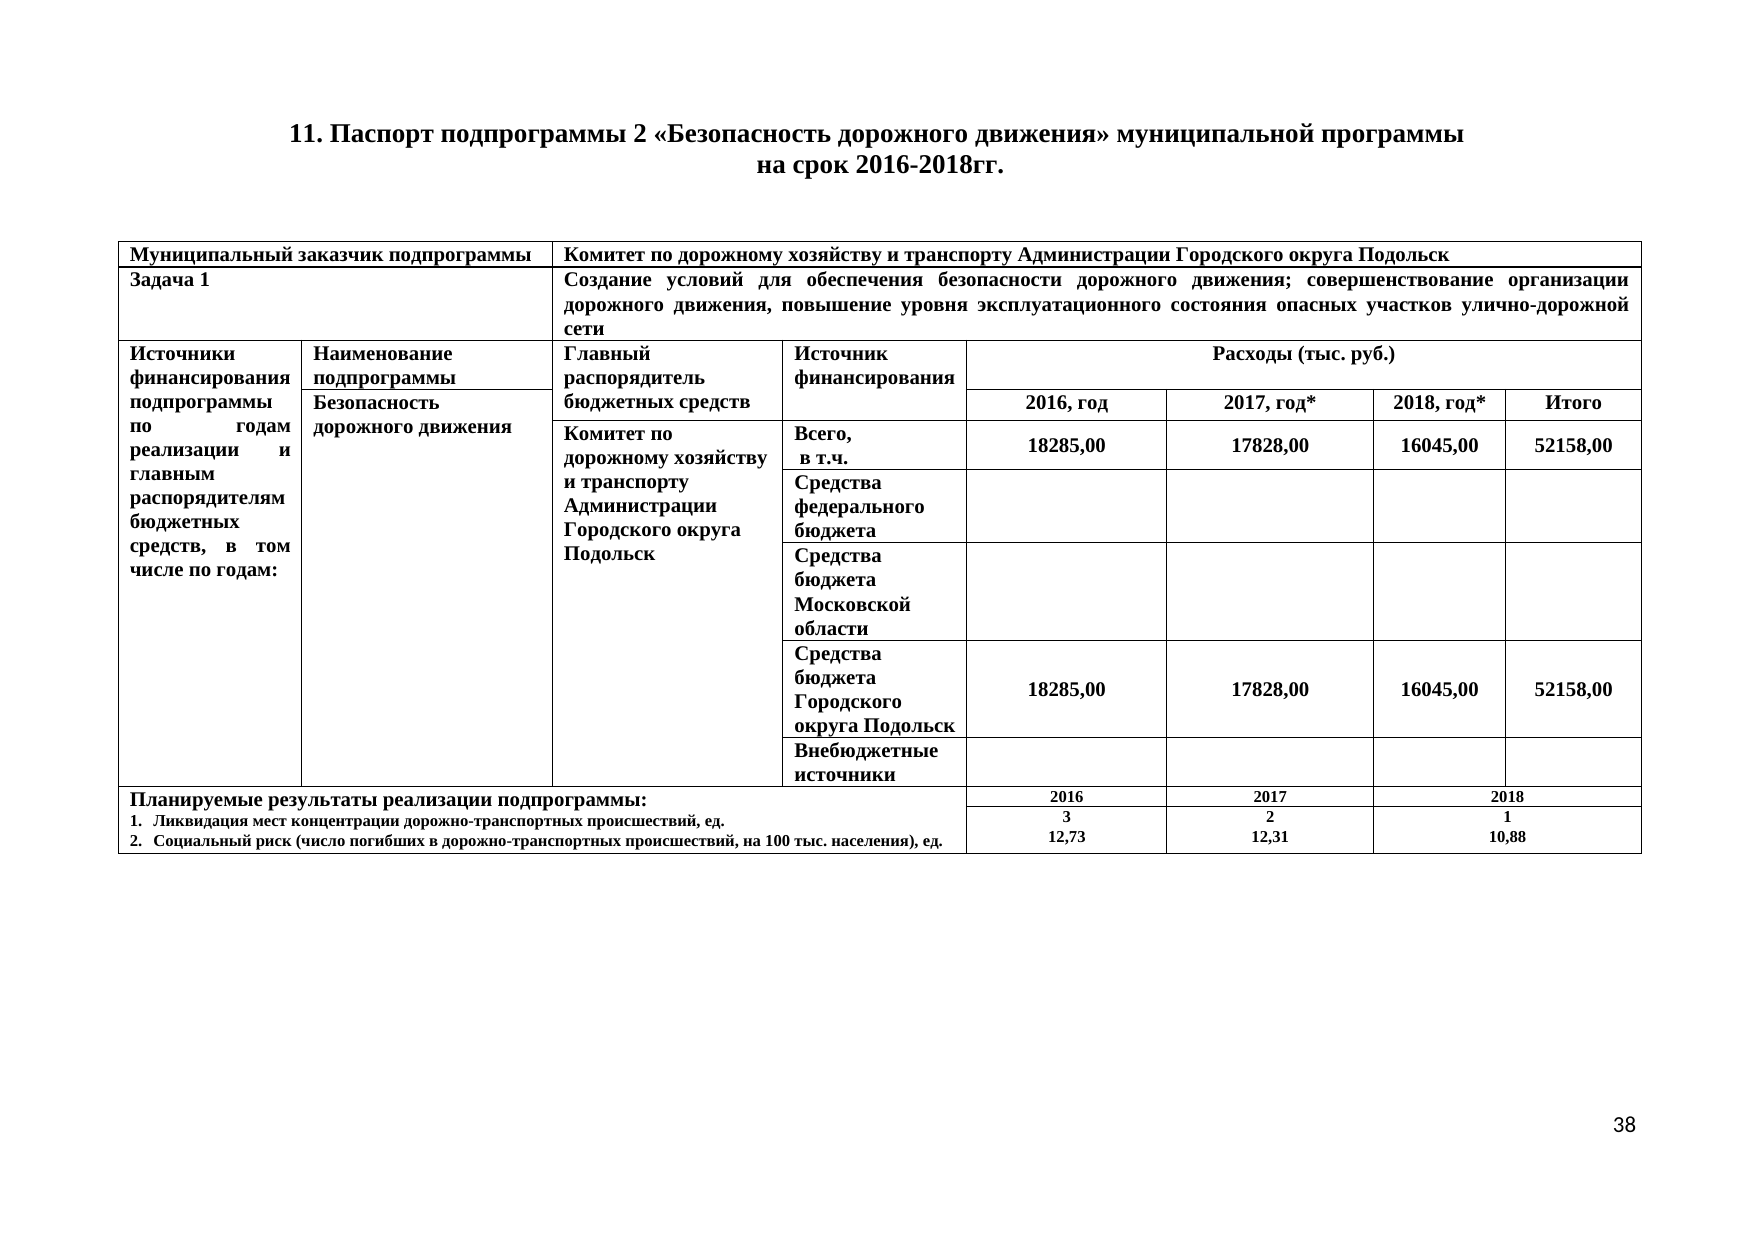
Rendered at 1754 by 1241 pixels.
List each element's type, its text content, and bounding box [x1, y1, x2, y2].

table_cell Расходы (тыс. руб.) [967, 341, 1641, 389]
table_cell [967, 543, 1166, 639]
table_cell Средства бюджета Городского округа Подольск [783, 641, 966, 737]
table_cell 2016 [967, 787, 1166, 806]
table_cell [1506, 470, 1641, 542]
table_cell 2018, год* [1374, 390, 1505, 420]
table_cell Планируемые результаты реализации подпрограммы: Ликвидация мест концентрации дорожно-транспортных происшествий, ед. Социальный риск (число погибших в дорожно-транспортных происшествий, на 100 тыс. населения), ед. [119, 787, 966, 853]
table_cell [1374, 738, 1505, 786]
text 11. Паспорт подпрограммы 2 «Безопасность дорожного движения» муниципальной программы [118, 117, 1636, 148]
table_cell 2 12,31 [1167, 807, 1373, 853]
table_header Комитет по дорожному хозяйству и транспорту Администрации Городского округа Подольск [553, 242, 1641, 266]
table_cell 1 10,88 [1374, 807, 1641, 853]
table_cell Источники финансирования подпрограммы по годам реализации и главным распорядителям бюджетных средств, в том числе по годам: [119, 341, 301, 786]
table_cell 17828,00 [1167, 641, 1373, 737]
table_cell 2016, год [967, 390, 1166, 420]
table_cell [1167, 543, 1373, 639]
table_cell Источник финансирования [783, 341, 966, 420]
table_cell [1374, 543, 1505, 639]
table_cell 16045,00 [1374, 421, 1505, 469]
table_cell 18285,00 [967, 421, 1166, 469]
table_cell Комитет по дорожному хозяйству и транспорту Администрации Городского округа Подольск [553, 421, 782, 786]
table_cell 3 12,73 [967, 807, 1166, 853]
table_header Муниципальный заказчик подпрограммы [119, 242, 552, 266]
table_cell Создание условий для обеспечения безопасности дорожного движения; совершенствование организации дорожного движения, повышение уровня эксплуатационного состояния опасных участков улично-дорожной сети [553, 268, 1641, 339]
table_cell Средства бюджета Московской области [783, 543, 966, 639]
table_cell 2017, год* [1167, 390, 1373, 420]
table_cell [967, 470, 1166, 542]
table_cell [1167, 738, 1373, 786]
table_cell Средства федерального бюджета [783, 470, 966, 542]
table_cell Внебюджетные источники [783, 738, 966, 786]
table_cell Главный распорядитель бюджетных средств [553, 341, 782, 420]
table_cell 52158,00 [1506, 421, 1641, 469]
table_cell 18285,00 [967, 641, 1166, 737]
table_cell Всего, в т.ч. [783, 421, 966, 469]
text на срок 2016-2018гг. [118, 148, 1636, 179]
table_cell 16045,00 [1374, 641, 1505, 737]
table_cell Безопасность дорожного движения [302, 390, 552, 786]
table_cell 52158,00 [1506, 641, 1641, 737]
table_cell [1506, 738, 1641, 786]
table_cell [1167, 470, 1373, 542]
table_cell Наименование подпрограммы [302, 341, 552, 389]
table_cell Итого [1506, 390, 1641, 420]
table_cell Задача 1 [119, 268, 552, 339]
table_cell [1506, 543, 1641, 639]
table_cell 2018 [1374, 787, 1641, 806]
table_cell [967, 738, 1166, 786]
table_cell [1374, 470, 1505, 542]
table_cell 17828,00 [1167, 421, 1373, 469]
table_cell 2017 [1167, 787, 1373, 806]
